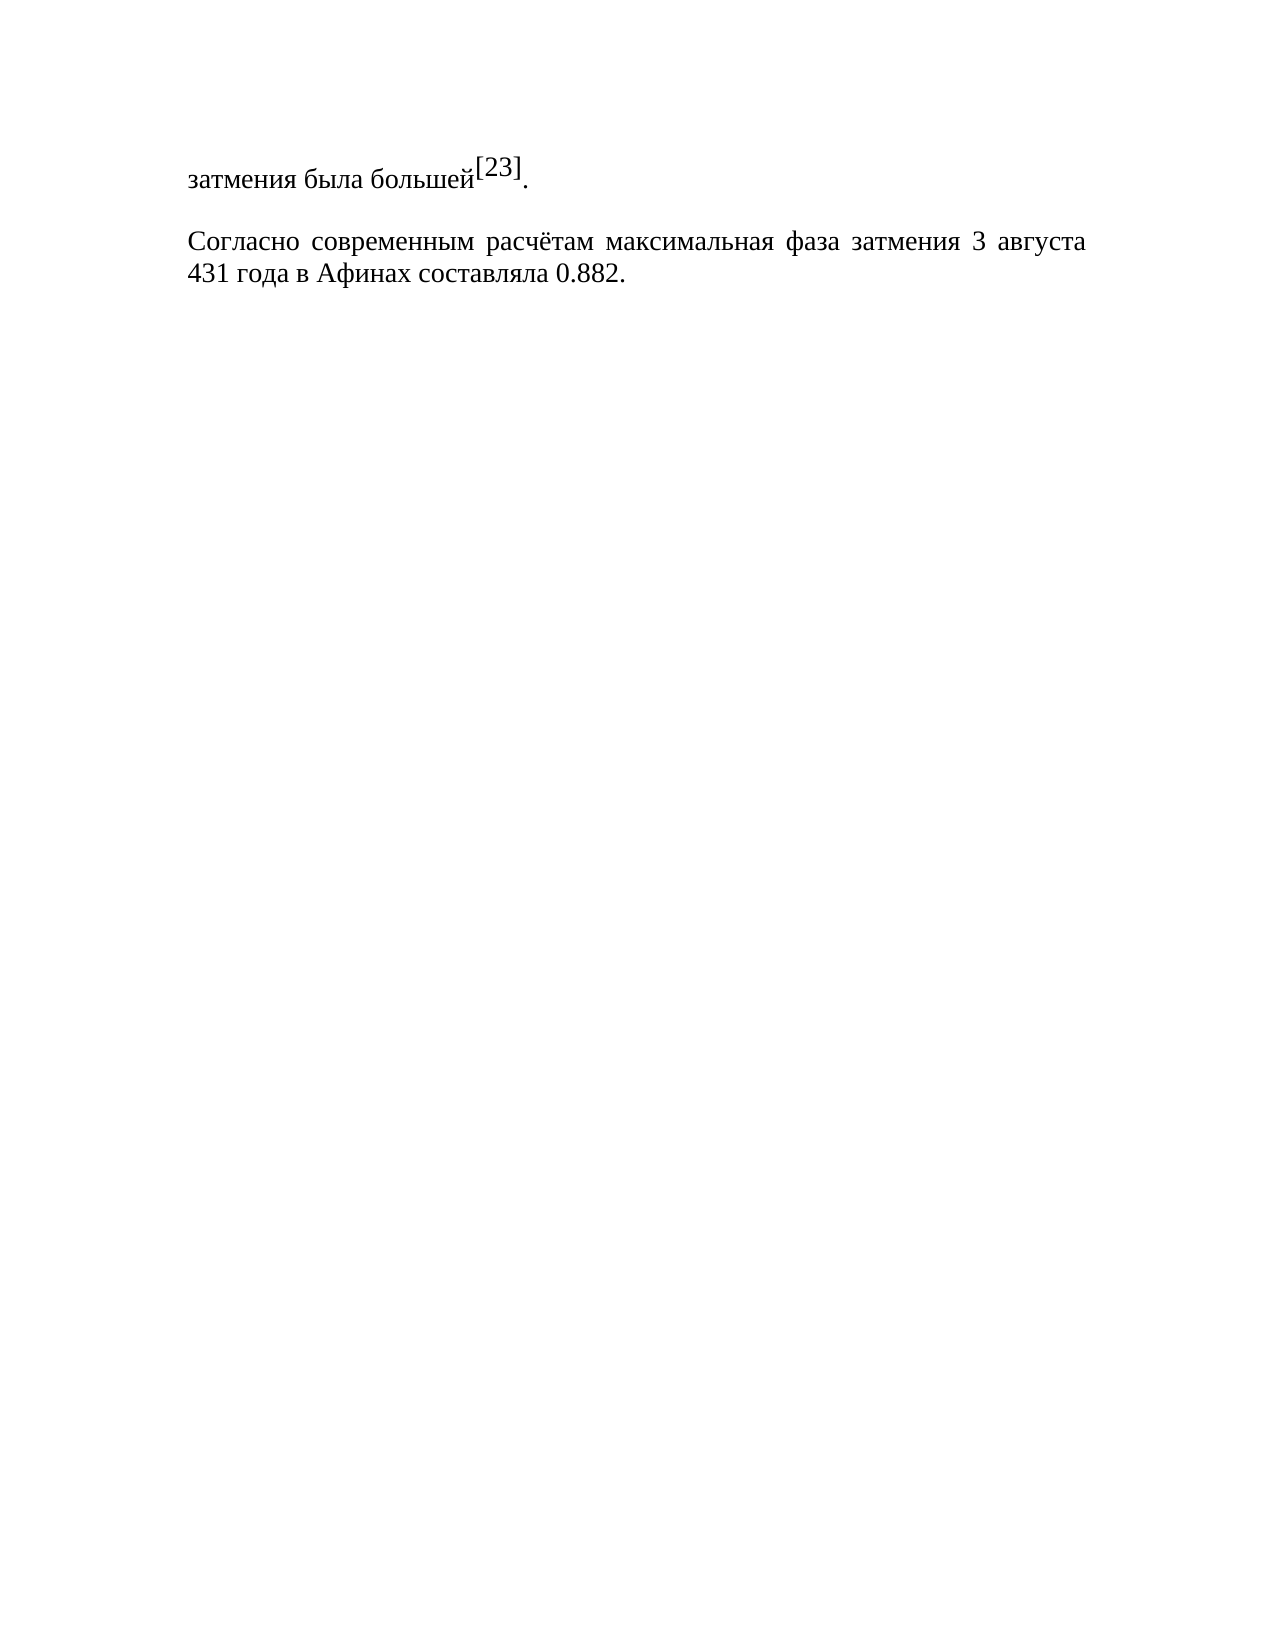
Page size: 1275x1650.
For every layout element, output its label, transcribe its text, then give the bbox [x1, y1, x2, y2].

text Согласно современным расчётам максимальная фаза затмения 3 августа 431 года в Афинах составляла 0.882. [187, 224, 1087, 289]
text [187, 150, 1087, 194]
